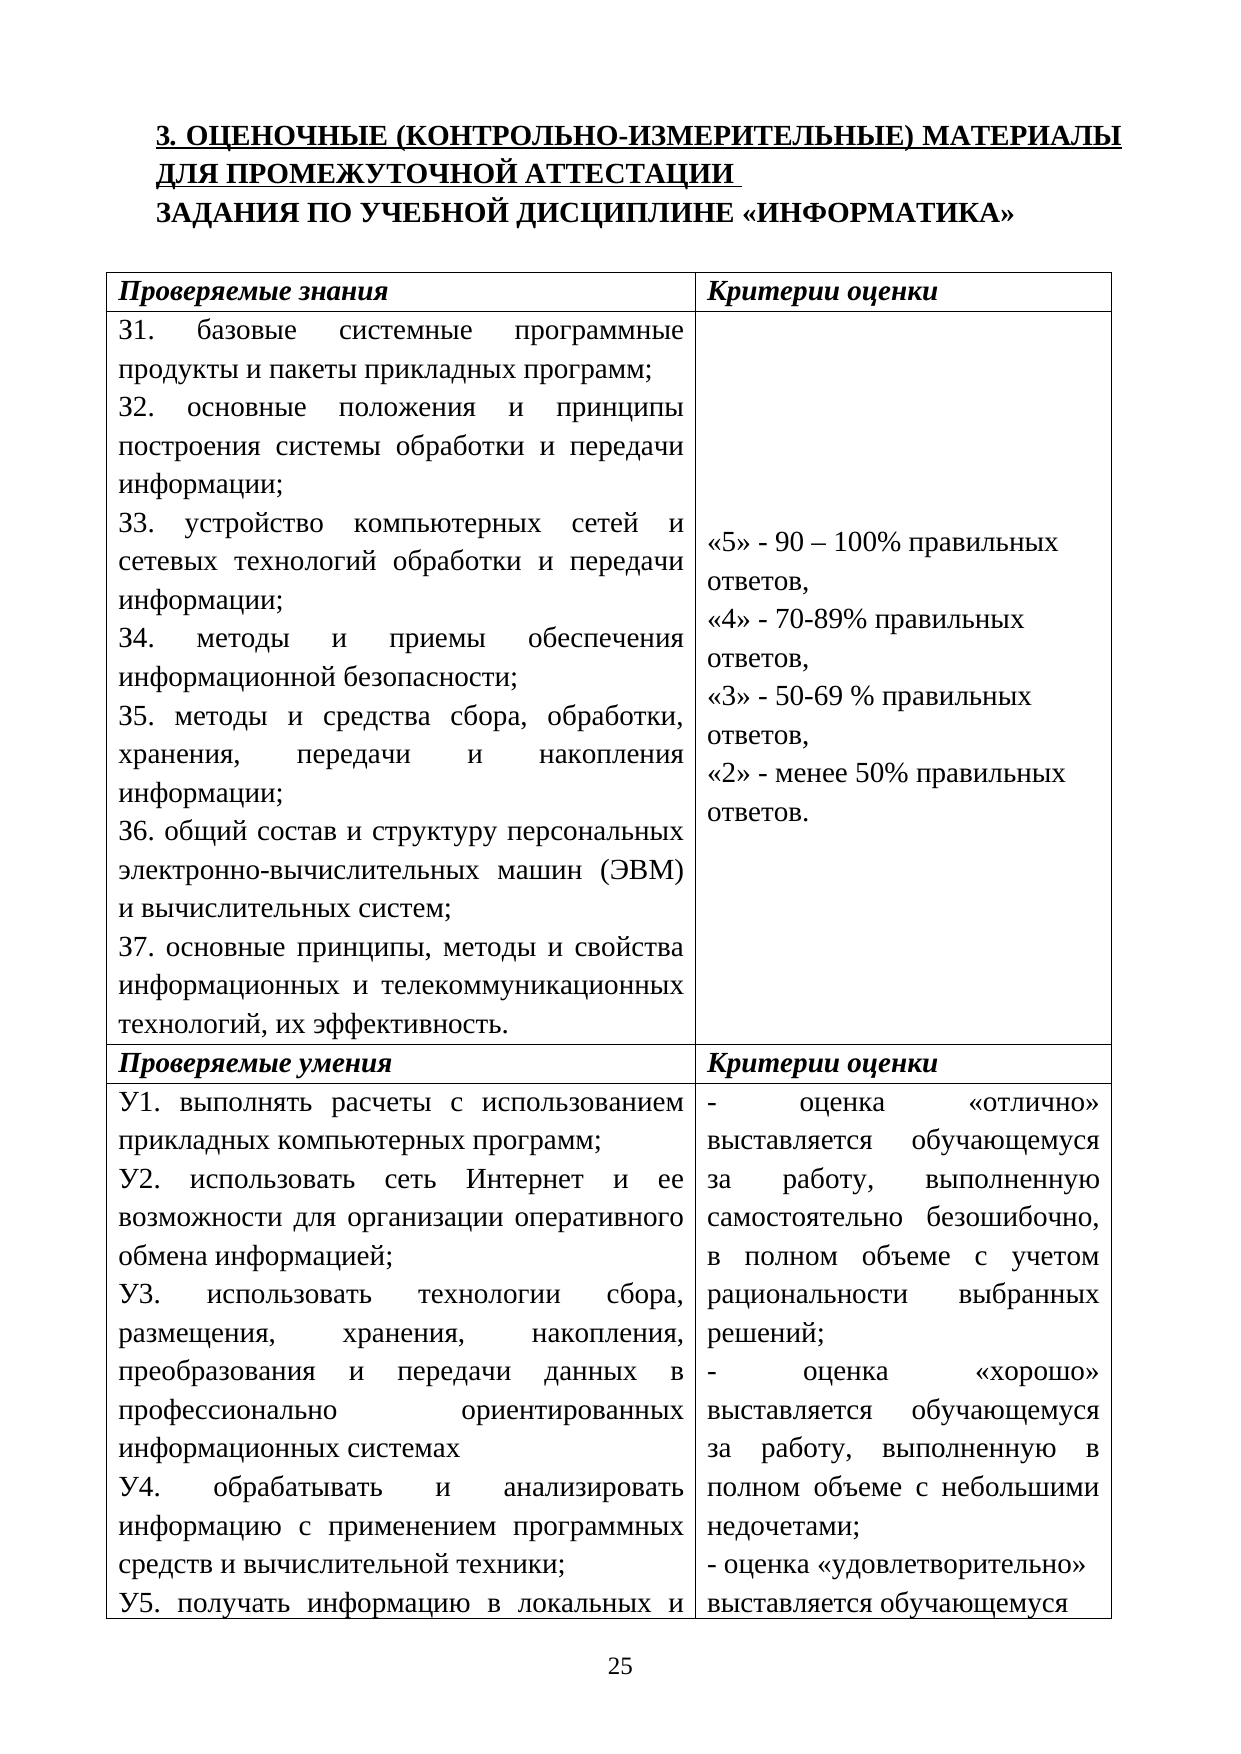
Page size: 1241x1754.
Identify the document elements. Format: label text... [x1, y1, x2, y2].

text 3. Оценочные (контрольно-измерительные) материалы для промежуточной аттестации [156, 149, 1122, 190]
table_cell Проверяемые умения [107, 1045, 695, 1083]
table_cell Критерии оценки [696, 1045, 1111, 1083]
table_header Критерии оценки [696, 273, 1111, 311]
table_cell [696, 1084, 1111, 1618]
table_cell З1. базовые системные программные продукты и пакеты прикладных программ; З2. основные положения и принципы построения системы обработки и передачи информации; З3. устройство компьютерных сетей и сетевых технологий обработки и передачи информации; З4. методы и приемы обеспечения информационной безопасности; З5. методы и средства сбора, обработки, хранения, передачи и накопления информации; З6. общий состав и структуру персональных электронно-вычислительных машин (ЭВМ) и вычислительных систем; З7. основные принципы, методы и свойства информационных и телекоммуникационных технологий, их эффективность. [107, 312, 695, 1044]
text 3. Оценочные (контрольно-измерительные) материалы для промежуточной аттестации [156, 118, 1122, 147]
text ЗАДАНИЯ ПО УЧЕБНОЙ ДИСЦИПЛИНЕ «ИНФОРМАТИКА» [118, 195, 1122, 229]
table_cell «5» - 90 – 100% правильных ответов, «4» - 70-89% правильных ответов, «3» - 50-69 % правильных ответов, «2» - менее 50% правильных ответов. [696, 312, 1111, 1044]
table_header Проверяемые знания [107, 273, 695, 311]
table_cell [107, 1084, 695, 1618]
